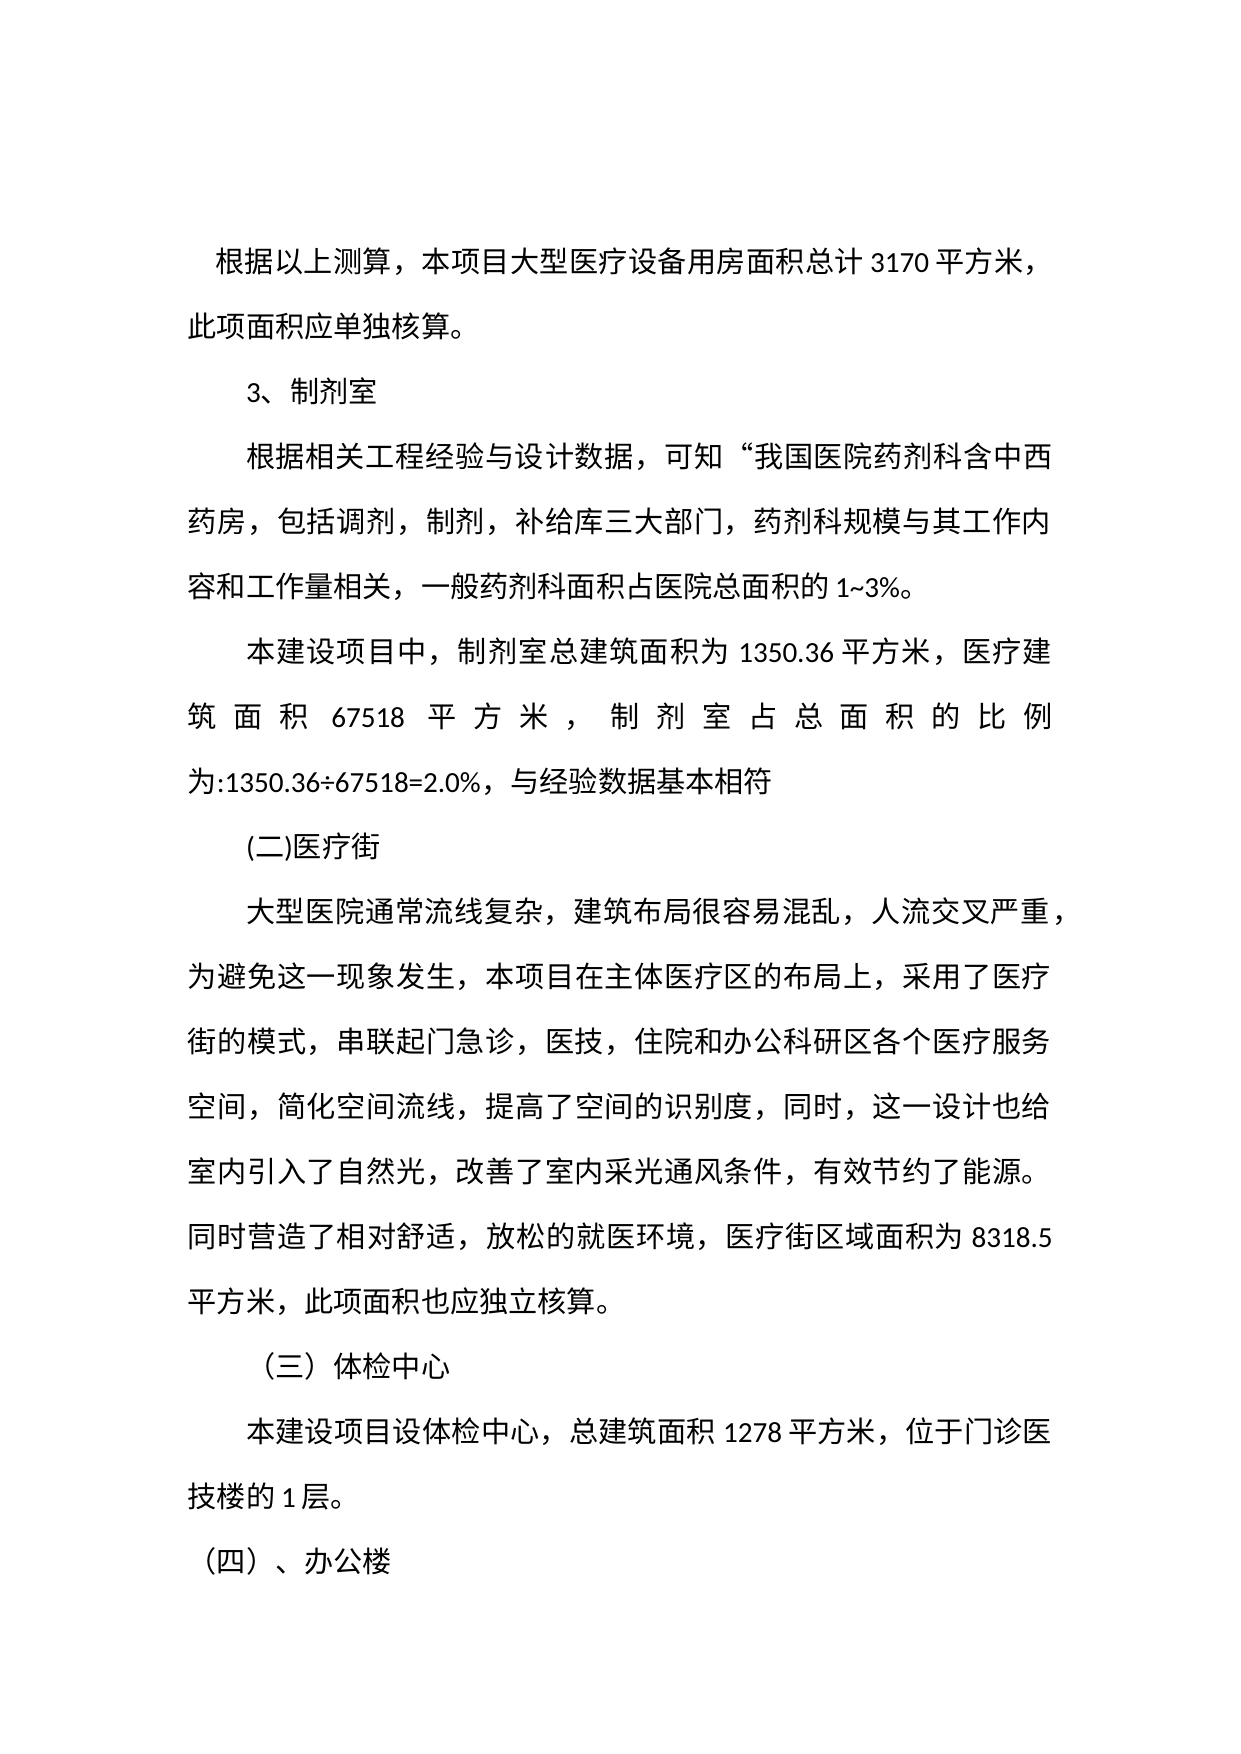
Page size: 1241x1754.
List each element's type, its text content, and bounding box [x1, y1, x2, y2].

text 3、制剂室 [187, 357, 1053, 422]
text （三）体检中心 [187, 1332, 1053, 1397]
text 大型医院通常流线复杂，建筑布局很容易混乱，人流交叉严重，为避免这一现象发生，本项目在主体医疗区的布局上，采用了医疗街的模式，串联起门急诊，医技，住院和办公科研区各个医疗服务空间，简化空间流线，提高了空间的识别度，同时，这一设计也给室内引入了自然光，改善了室内采光通风条件，有效节约了能源。同时营造了相对舒适，放松的就医环境，医疗街区域面积为8318.5平方米，此项面积也应独立核算。 [187, 877, 1053, 1332]
text 根据相关工程经验与设计数据，可知“我国医院药剂科含中西药房，包括调剂，制剂，补给库三大部门，药剂科规模与其工作内容和工作量相关，一般药剂科面积占医院总面积的1~3%。 [187, 422, 1053, 617]
text （四）、办公楼 [187, 1527, 1053, 1592]
text 根据以上测算，本项目大型医疗设备用房面积总计3170平方米，此项面积应单独核算。 [187, 227, 1053, 357]
text 本建设项目中，制剂室总建筑面积为1350.36平方米，医疗建筑面积67518平方米，制剂室占总面积的比例为:1350.36÷67518=2.0%，与经验数据基本相符 [187, 617, 1053, 812]
text 本建设项目设体检中心，总建筑面积1278平方米，位于门诊医技楼的1层。 [187, 1397, 1053, 1527]
text (二)医疗街 [187, 812, 1053, 877]
